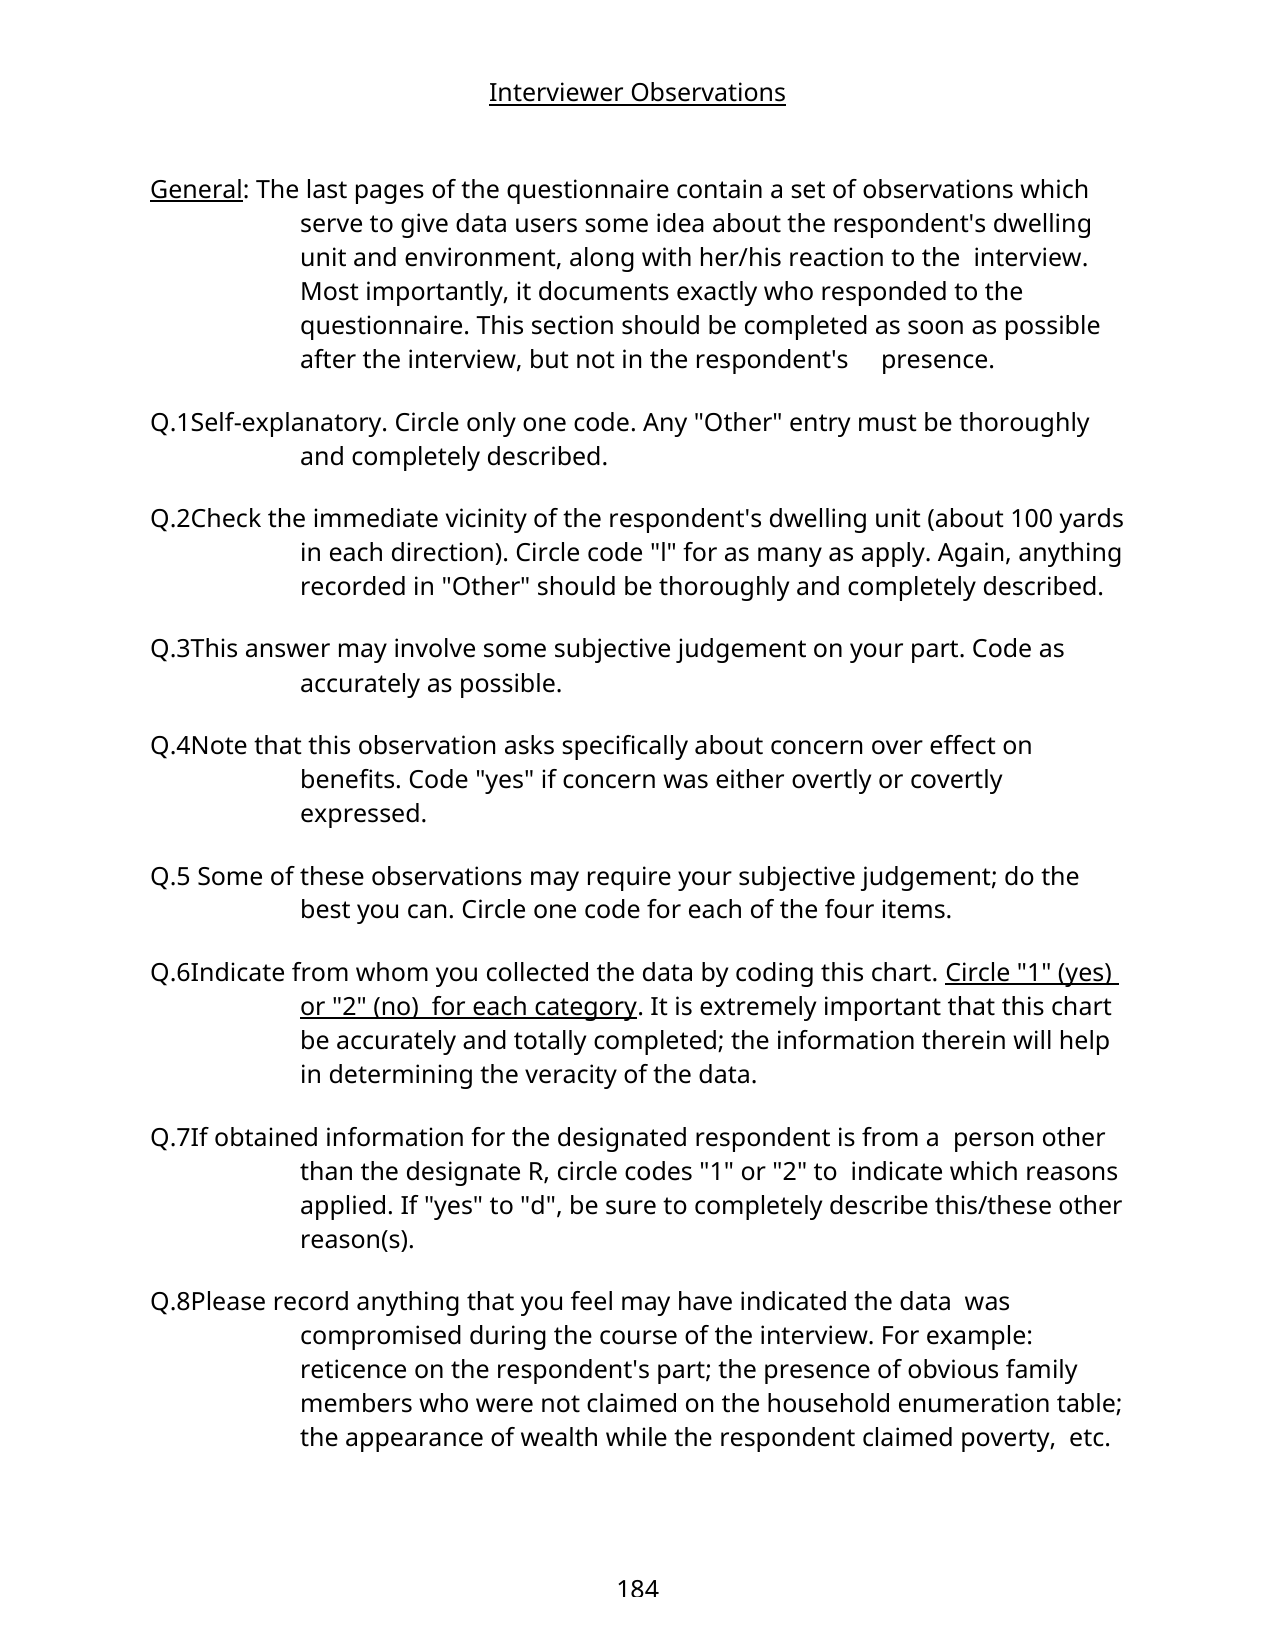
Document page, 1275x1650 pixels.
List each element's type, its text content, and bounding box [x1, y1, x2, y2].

text Q.5 Some of these observations may require your subjective judgement; do the best you can. Circle one code for each of the four items. [150, 858, 1125, 926]
text Interviewer Observations [150, 75, 1125, 109]
text General: The last pages of the questionnaire contain a set of observations which serve to give data users some idea about the respondent's dwelling unit and environment, along with her/his reaction to the interview. Most importantly, it documents exactly who responded to the questionnaire. This section should be completed as soon as possible after the interview, but not in the respondent's presence. [150, 171, 1125, 376]
text Q.6Indicate from whom you collected the data by coding this chart. Circle "1" (yes) or "2" (no) for each category. It is extremely important that this chart be accurately and totally completed; the information therein will help in determining the veracity of the data. [150, 954, 1125, 1091]
text Q.3This answer may involve some subjective judgement on your part. Code as accurately as possible. [150, 631, 1125, 699]
text Q.7If obtained information for the designated respondent is from a person other than the designate R, circle codes "1" or "2" to indicate which reasons applied. If "yes" to "d", be sure to completely describe this/these other reason(s). [150, 1119, 1125, 1255]
text Q.8Please record anything that you feel may have indicated the data was compromised during the course of the interview. For example: reticence on the respondent's part; the presence of obvious family members who were not claimed on the household enumeration table; the appearance of wealth while the respondent claimed poverty, etc. [150, 1284, 1125, 1454]
text Q.1Self-explanatory. Circle only one code. Any "Other" entry must be thoroughly and completely described. [150, 404, 1125, 472]
text Q.4Note that this observation asks specifically about concern over effect on benefits. Code "yes" if concern was either overtly or covertly expressed. [150, 728, 1125, 830]
text Q.2Check the immediate vicinity of the respondent's dwelling unit (about 100 yards in each direction). Circle code "l" for as many as apply. Again, anything recorded in "Other" should be thoroughly and completely described. [150, 501, 1125, 603]
